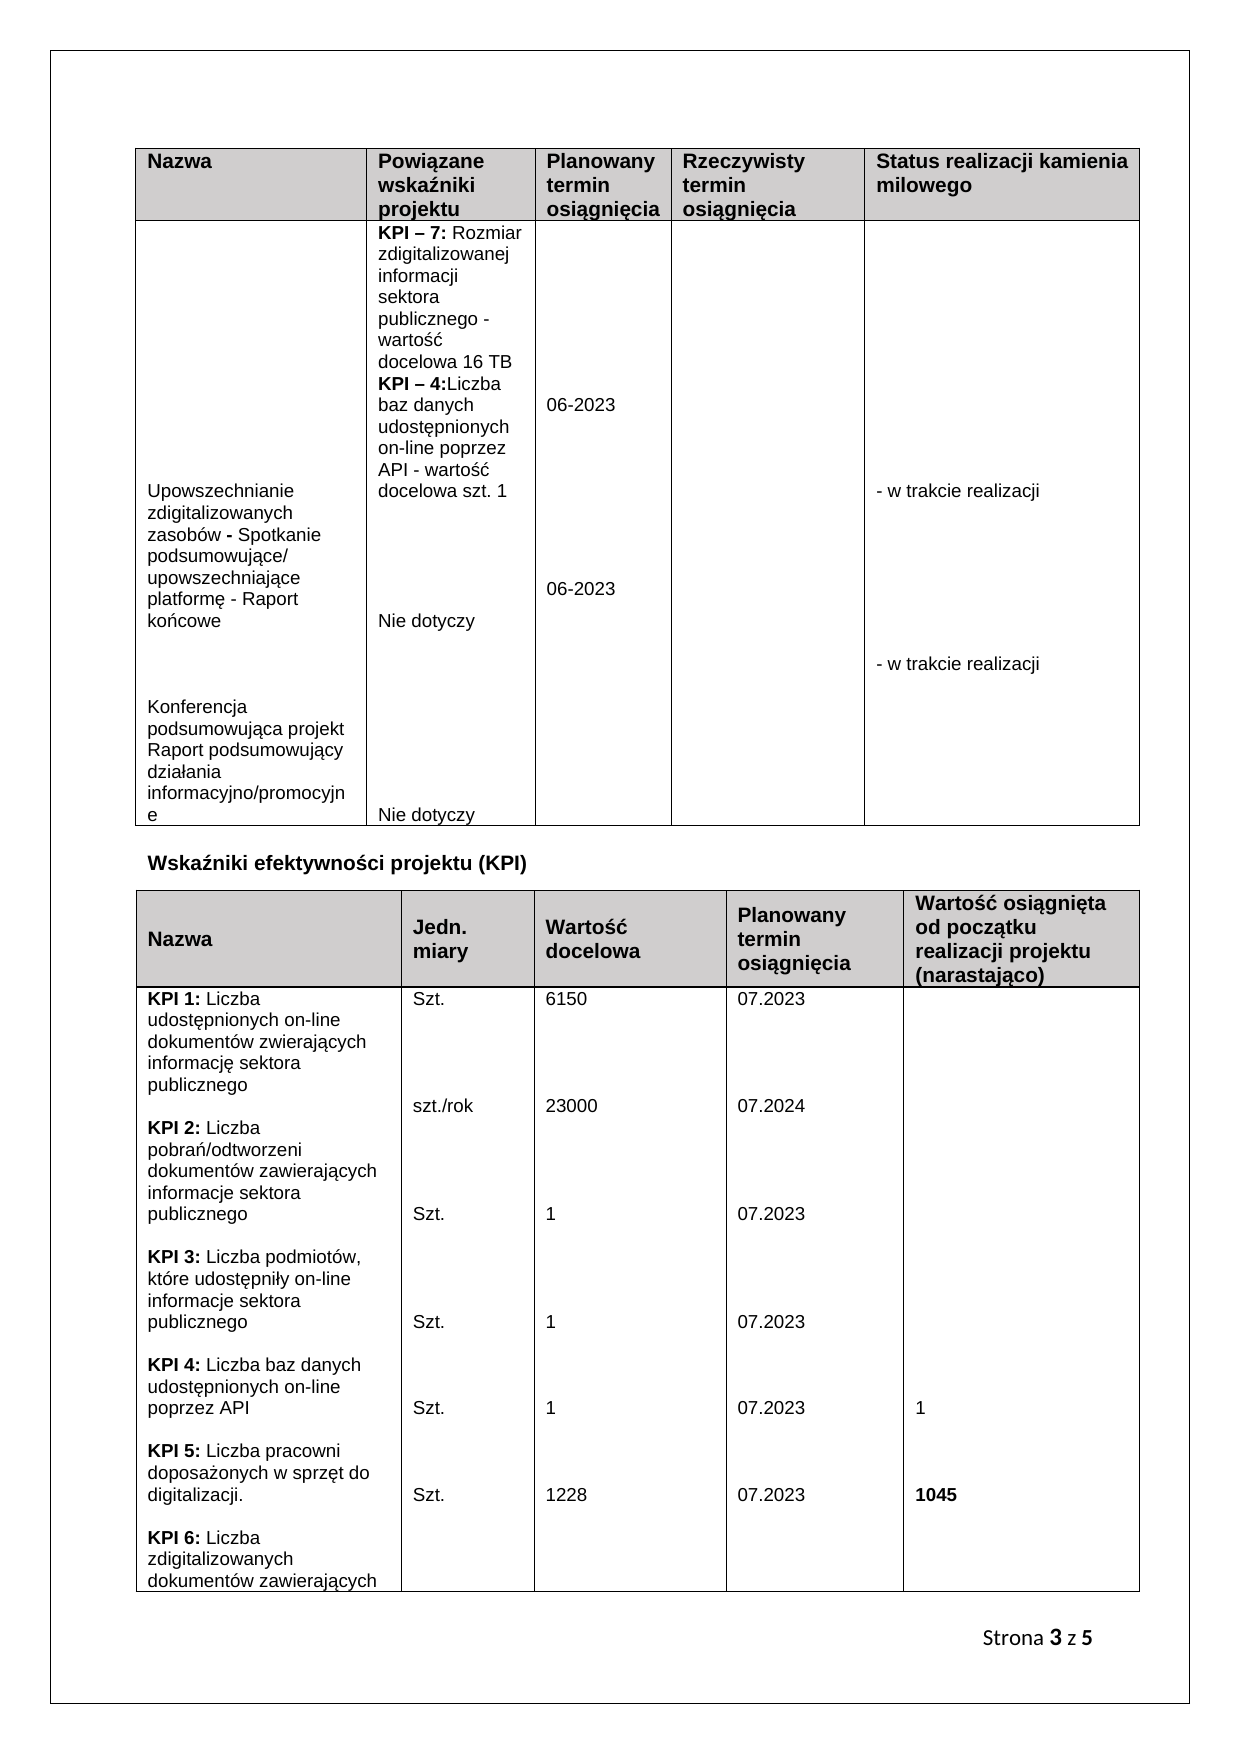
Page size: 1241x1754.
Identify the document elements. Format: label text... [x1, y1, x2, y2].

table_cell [727, 988, 903, 1591]
table_cell 1 1045 12,9995 [904, 988, 1139, 1591]
table_header Status realizacji kamienia milowego [865, 149, 1139, 220]
table_header Planowany termin osiągnięcia [536, 149, 671, 220]
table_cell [865, 221, 1139, 825]
table_header Rzeczywisty termin osiągnięcia [672, 149, 864, 220]
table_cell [536, 221, 671, 825]
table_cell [367, 221, 535, 825]
table_header Wartość docelowa [535, 891, 726, 986]
text Wskaźniki efektywności projektu (KPI) [147, 851, 1093, 875]
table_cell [137, 988, 401, 1591]
table_header Planowany termin osiągnięcia [727, 891, 903, 986]
table_cell 6150 23000 1 1 1 1228 16 [535, 988, 726, 1591]
table_cell Szt. szt./rok Szt. Szt. Szt. Szt. TB [402, 988, 534, 1591]
table_header Nazwa [137, 891, 401, 986]
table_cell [136, 221, 366, 825]
table_header Wartość osiągnięta od początku realizacji projektu (narastająco) [904, 891, 1139, 986]
table_header Nazwa [136, 149, 366, 220]
table_header Jedn. miary [402, 891, 534, 986]
table_header Powiązane wskaźniki projektu [367, 149, 535, 220]
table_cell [672, 221, 864, 825]
